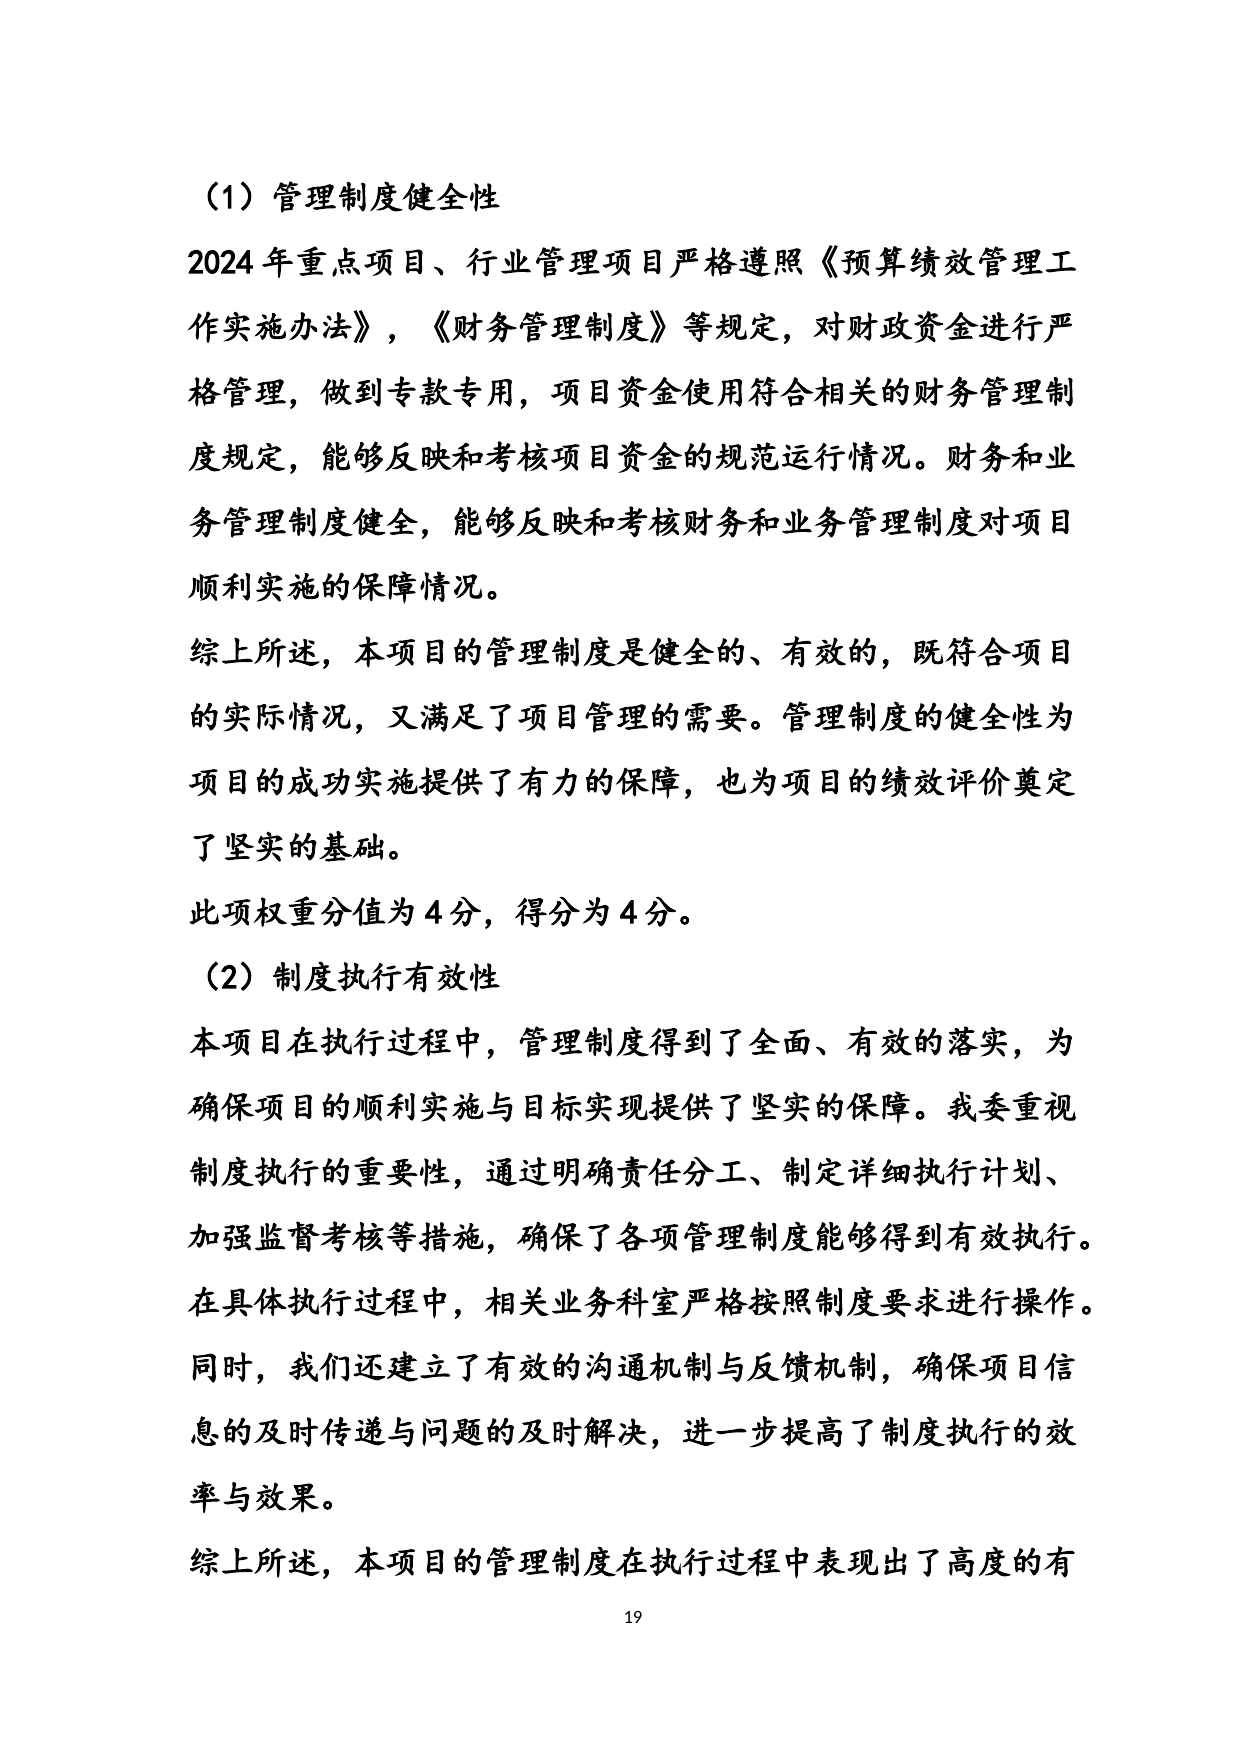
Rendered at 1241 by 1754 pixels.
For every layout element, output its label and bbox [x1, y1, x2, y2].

text [187, 162, 1078, 1592]
